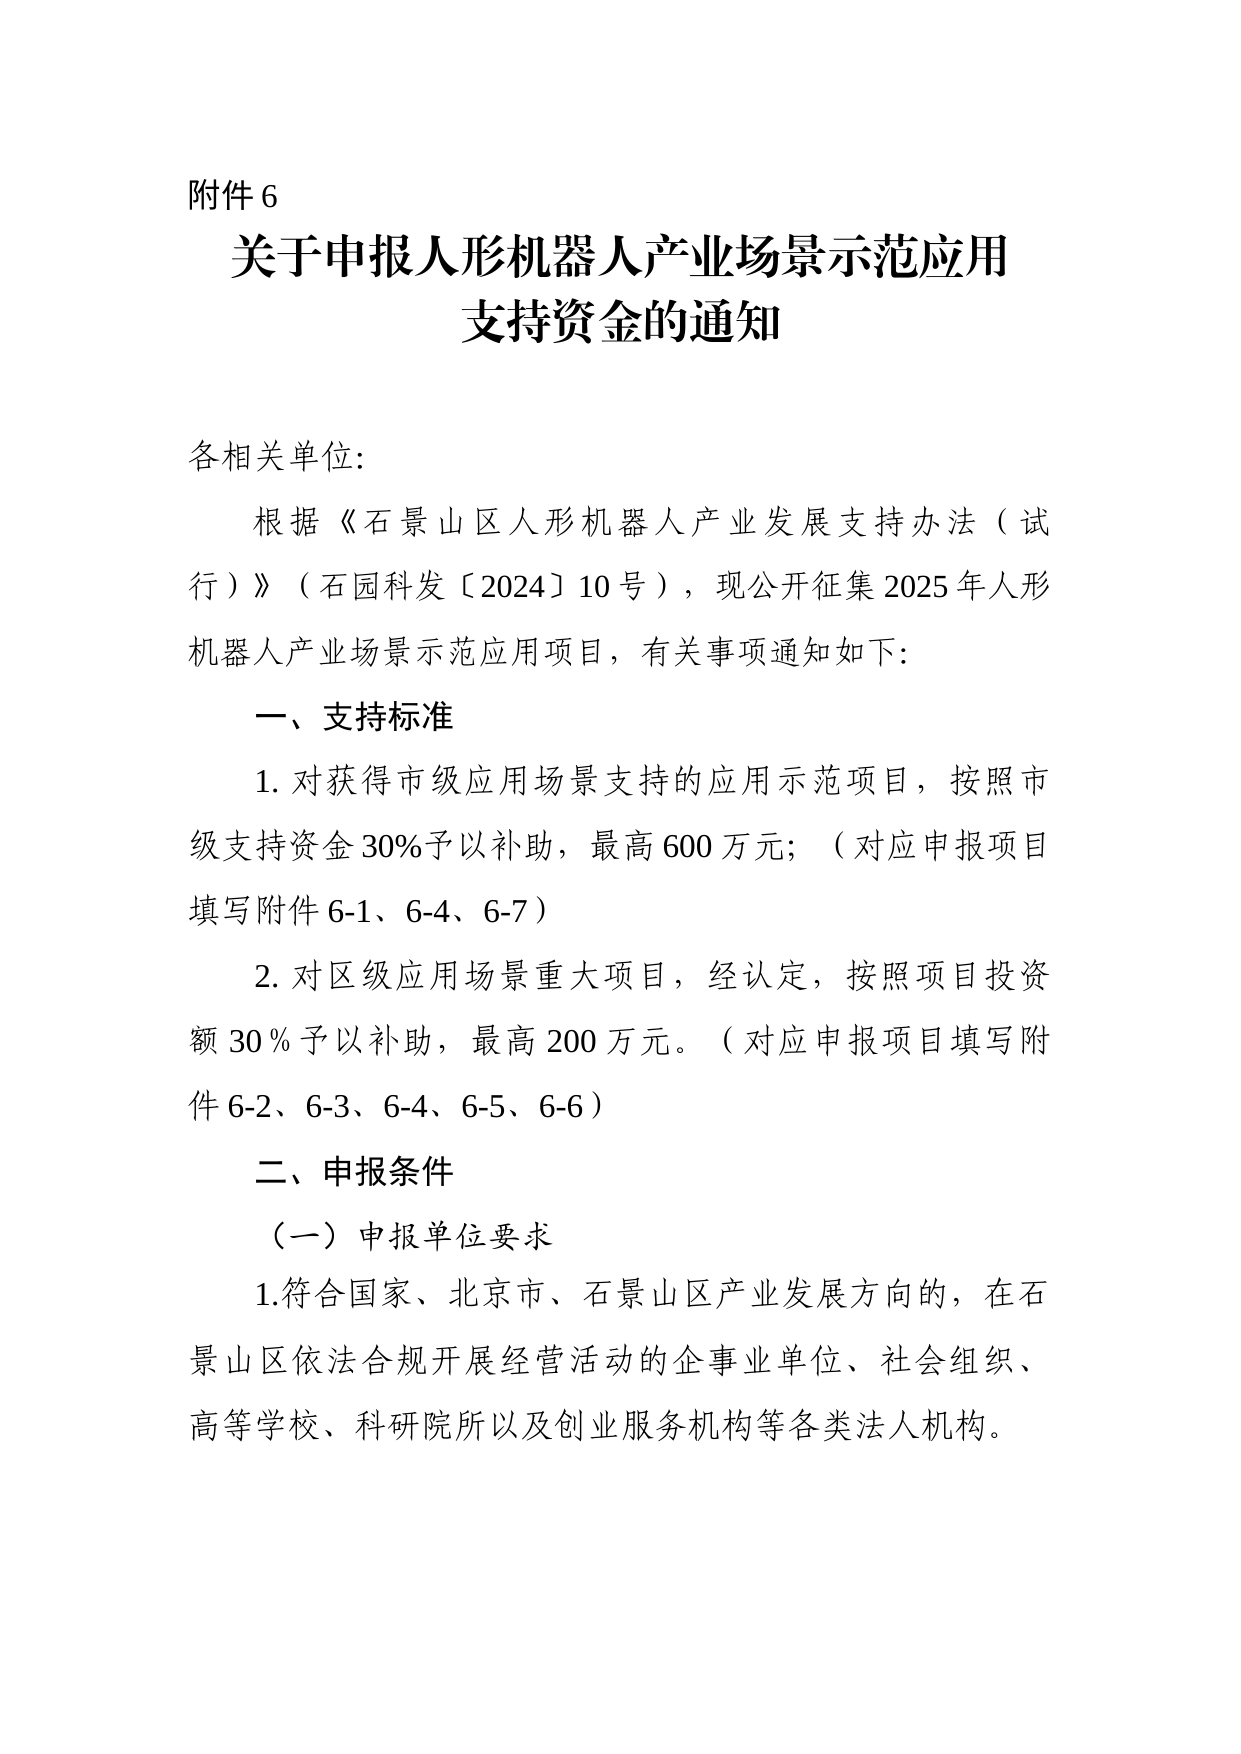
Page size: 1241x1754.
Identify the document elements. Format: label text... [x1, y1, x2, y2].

text 支持资金的通知 [187, 292, 1053, 357]
text 二、申报条件 [187, 1137, 1053, 1202]
text 1.符合国家、北京市、石景山区产业发展方向的，在石景山区依法合规开展经营活动的企事业单位、社会组织、高等学校、科研院所以及创业服务机构等各类法人机构。 [187, 1260, 1053, 1455]
text 2. 对区级应用场景重大项目，经认定，按照项目投资额30％予以补助，最高200万元。（对应申报项目填写附件6-2、6-3、6-4、6-5、6-6） [187, 942, 1053, 1137]
text 根据《石景山区人形机器人产业发展支持办法（试行）》（石园科发〔2024〕10号），现公开征集2025年人形机器人产业场景示范应用项目，有关事项通知如下： [187, 487, 1053, 682]
text 关于申报人形机器人产业场景示范应用 [187, 227, 1053, 292]
text 1. 对获得市级应用场景支持的应用示范项目，按照市级支持资金30%予以补助，最高600万元；（对应申报项目填写附件6-1、6-4、6-7） [187, 747, 1053, 942]
text 各相关单位： [187, 422, 1053, 487]
text 一、支持标准 [187, 682, 1053, 747]
text 附件6 [187, 162, 1053, 227]
text （一）申报单位要求 [187, 1202, 1053, 1260]
